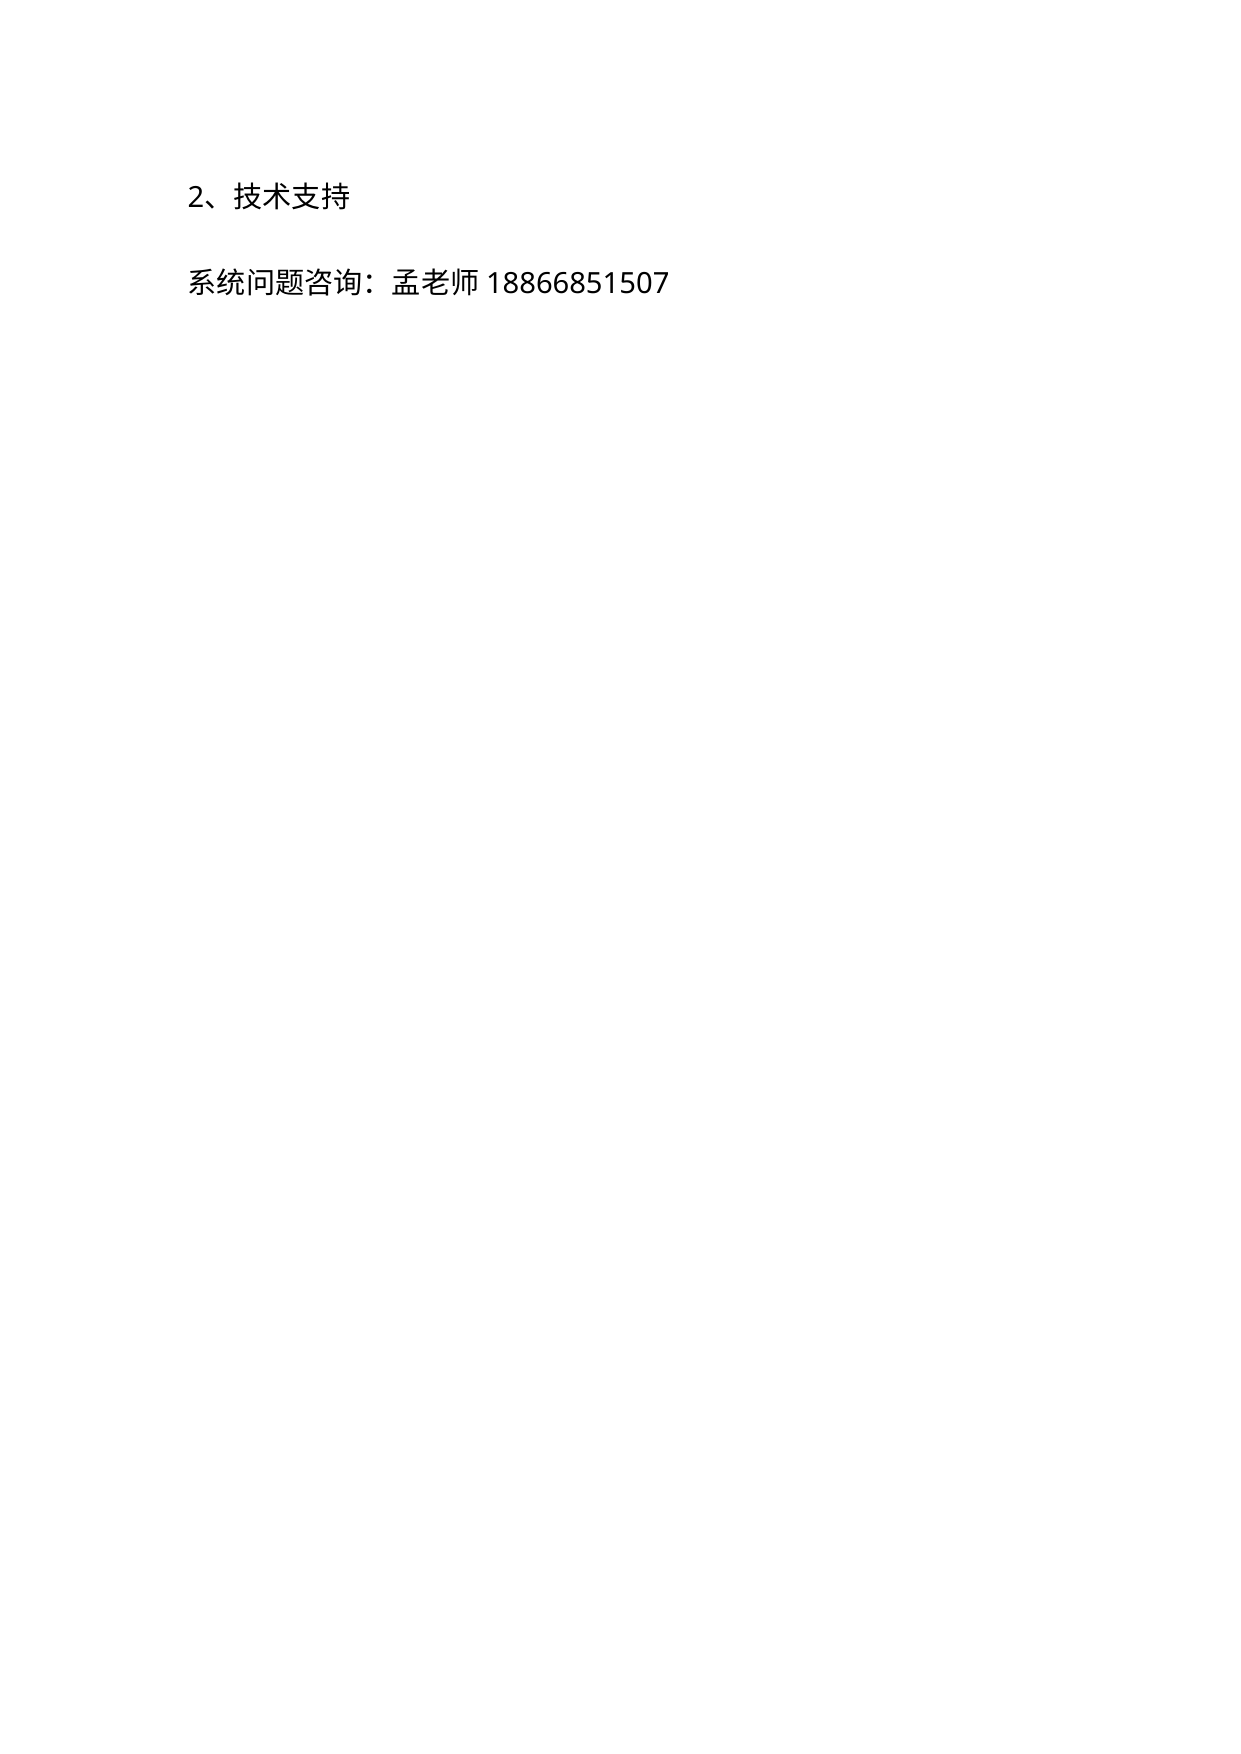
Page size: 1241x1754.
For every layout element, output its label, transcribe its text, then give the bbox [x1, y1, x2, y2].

text 系统问题咨询：孟老师 18866851507 [187, 248, 1053, 313]
text 2、技术支持 [187, 162, 1053, 227]
